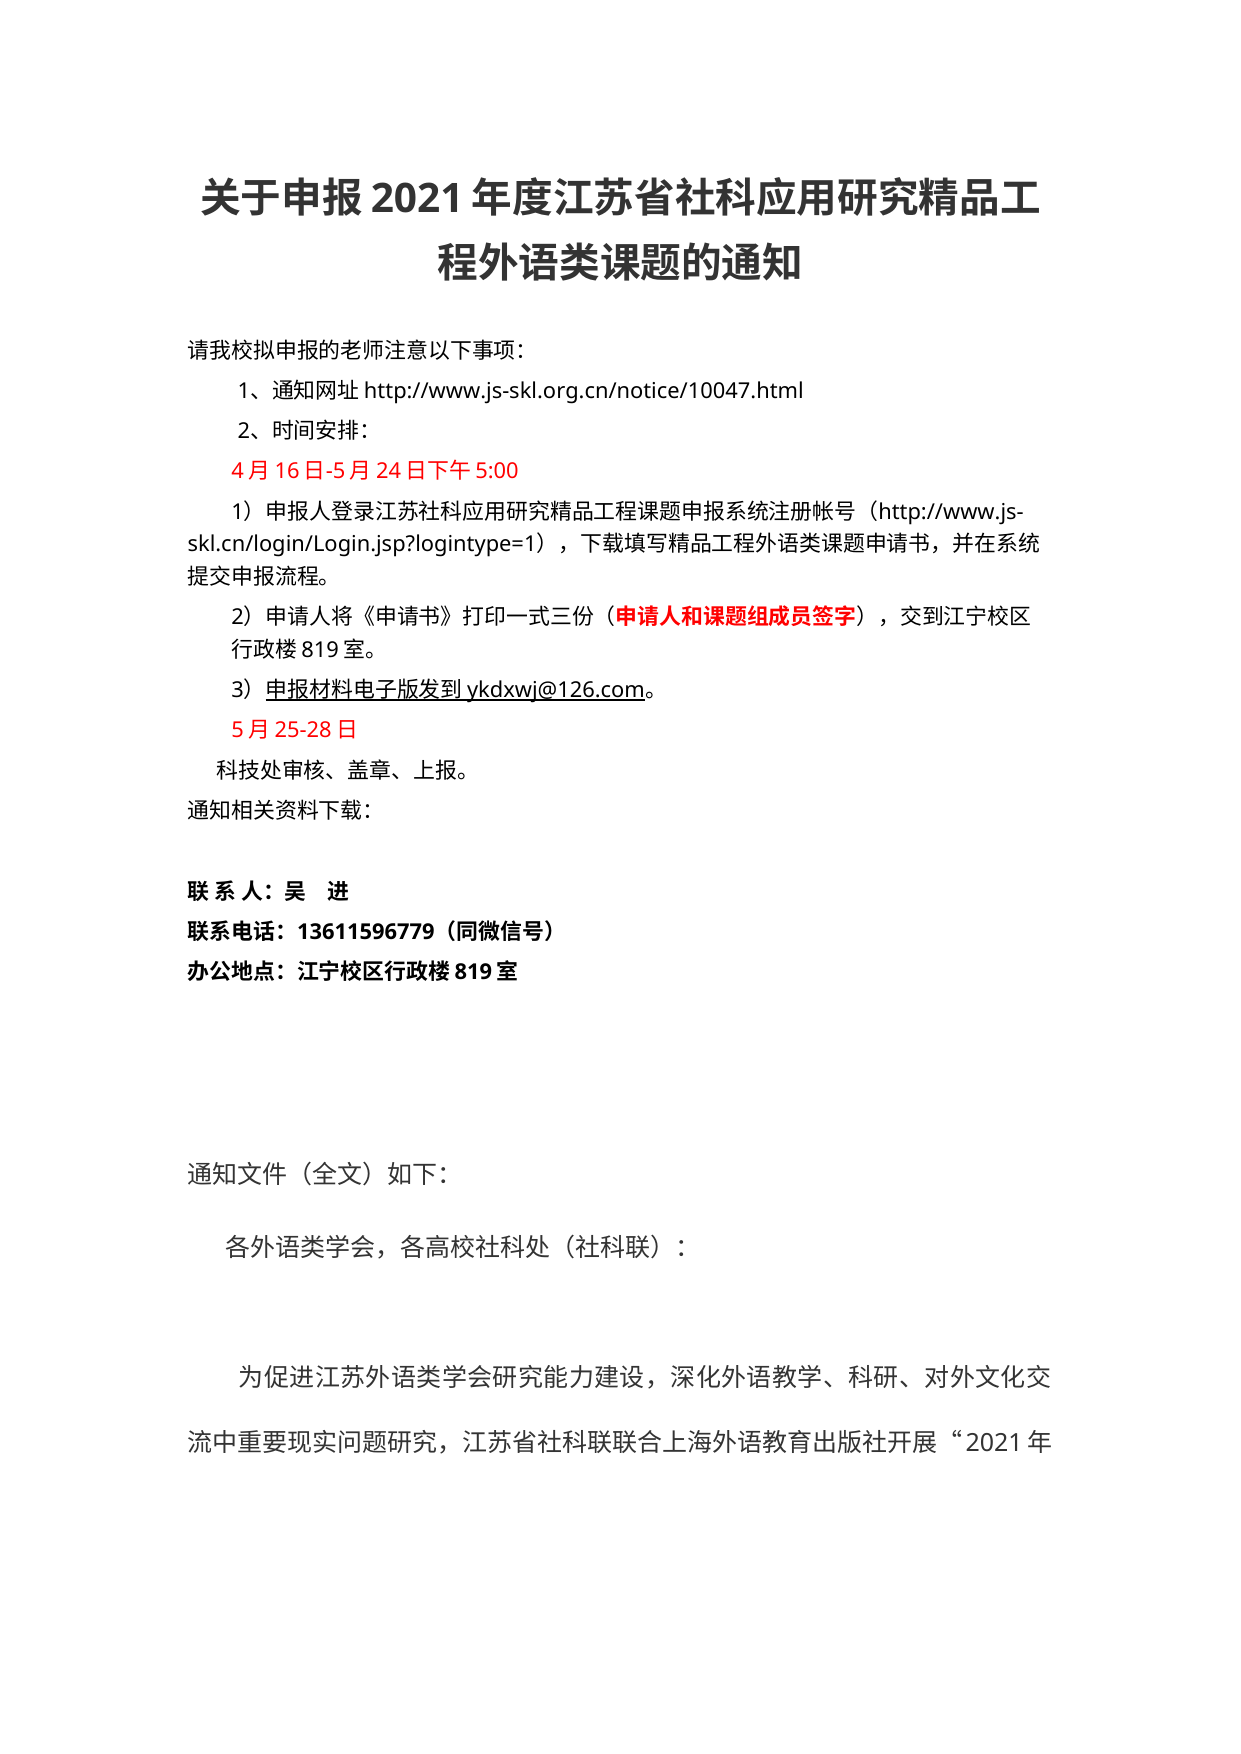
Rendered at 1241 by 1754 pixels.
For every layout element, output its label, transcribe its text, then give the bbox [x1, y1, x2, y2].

text 5月25-28日 [187, 712, 1053, 744]
text 通知相关资料下载： [187, 793, 1053, 825]
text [187, 1343, 1053, 1473]
text 科技处审核、盖章、上报。 [187, 752, 1053, 785]
text 请我校拟申报的老师注意以下事项： [187, 332, 1053, 365]
text 1）申报人登录江苏社科应用研究精品工程课题申报系统注册帐号（http://www.js-skl.cn/login/Login.jsp?logintype=1），下载填写精品工程外语类课题申请书，并在系统提交申报流程。 [187, 493, 1053, 591]
text 联 系 人：吴 进 [187, 873, 1053, 906]
text 4月16日-5月24日下午5:00 [187, 453, 1053, 486]
text 1、通知网址http://www.js-skl.org.cn/notice/10047.html [187, 373, 1053, 405]
text 联系电话：13611596779（同微信号） [187, 913, 1053, 946]
text 办公地点：江宁校区行政楼819室 [187, 954, 1053, 986]
text 3）申报材料电子版发到ykdxwj@126.com。 [231, 672, 1053, 704]
text 通知文件（全文）如下： [187, 1140, 1053, 1205]
text 各外语类学会，各高校社科处（社科联）： [187, 1213, 1053, 1278]
text 关于申报2021年度江苏省社科应用研究精品工程外语类课题的通知 [187, 162, 1053, 292]
text 2）申请人将《申请书》打印一式三份（申请人和课题组成员签字），交到江宁校区行政楼819室。 [231, 599, 1053, 664]
text 2、时间安排： [187, 413, 1053, 445]
